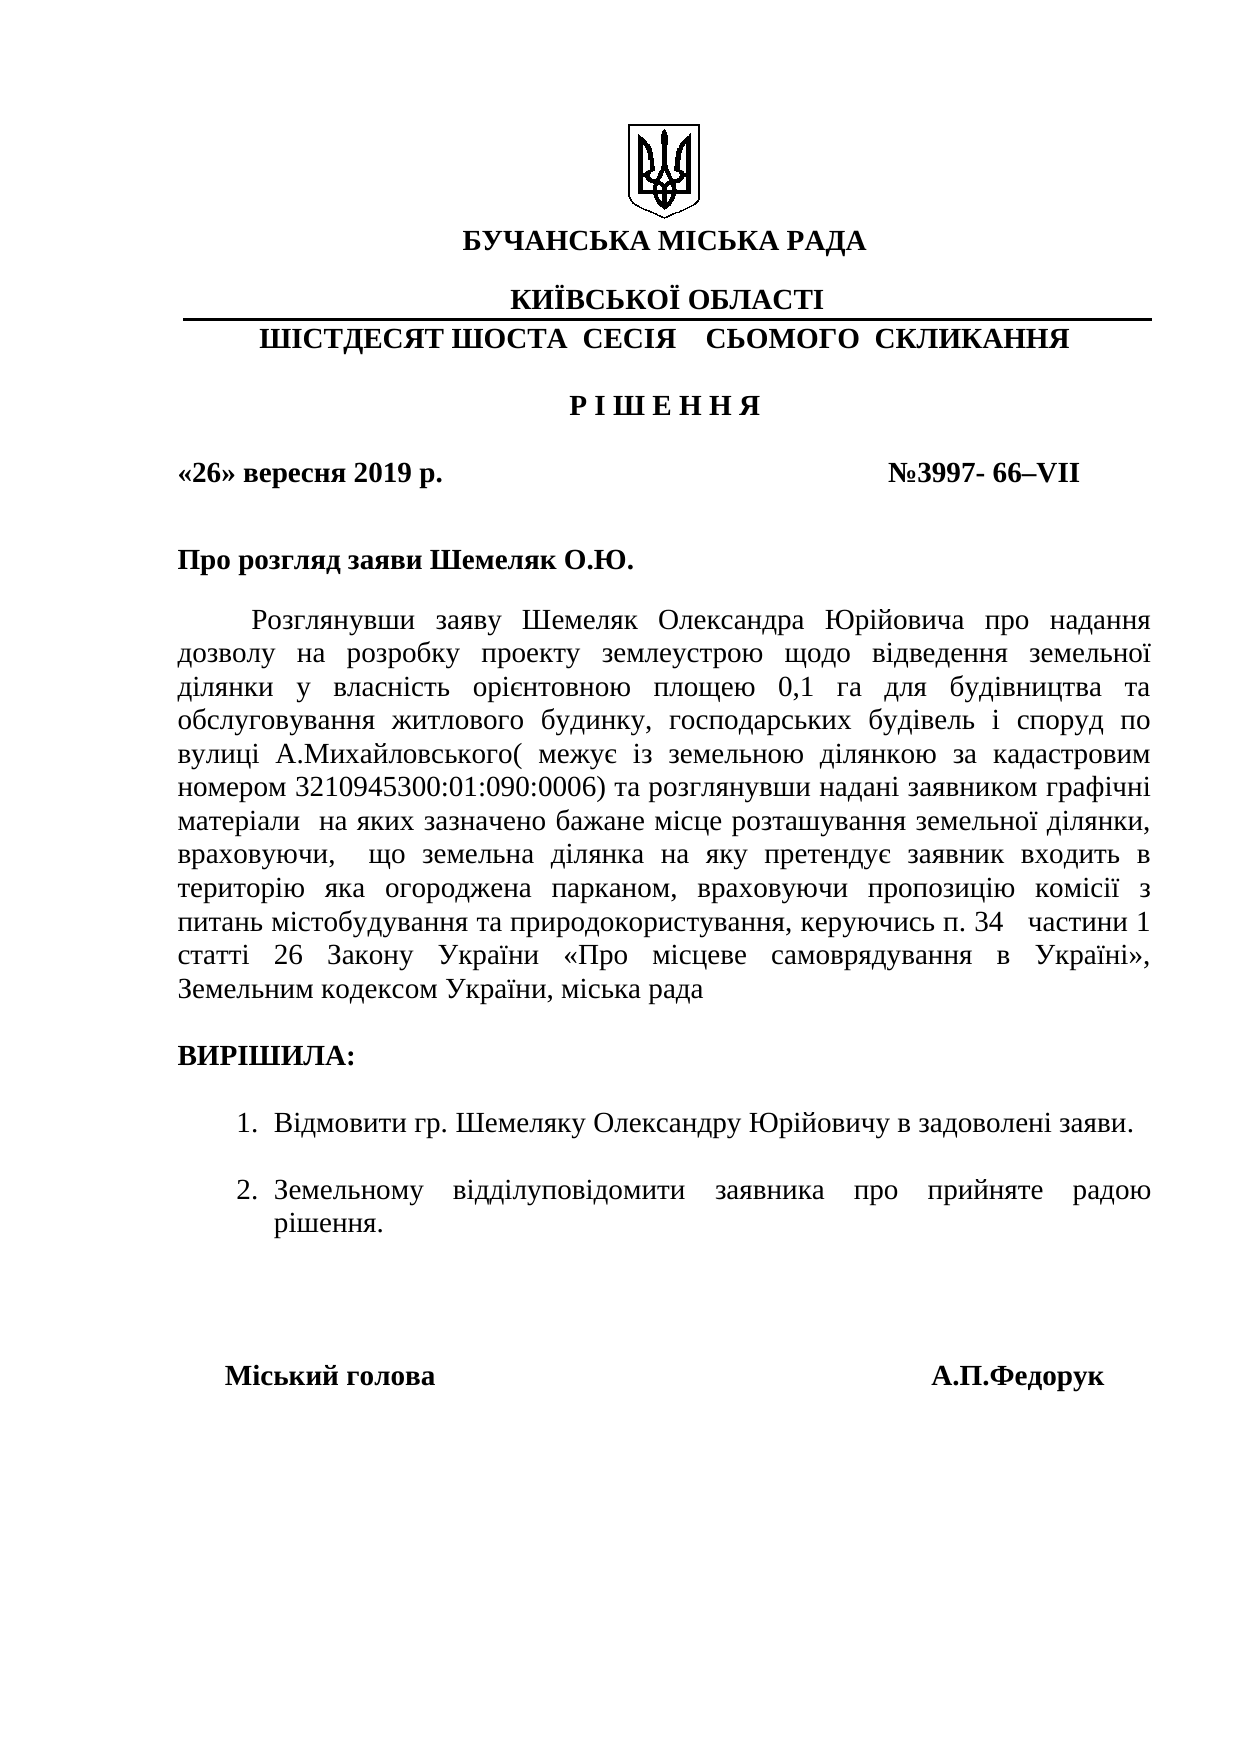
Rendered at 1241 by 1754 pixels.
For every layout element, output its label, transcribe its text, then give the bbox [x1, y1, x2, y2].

list Відмовити гр. Шемеляку Олександру Юрійовичу в задоволені заяви. [236, 1105, 1152, 1138]
list Земельному відділуповідомити заявника про прийняте радою рішення. [236, 1172, 1152, 1239]
text ШІСТДЕСЯТ ШОСТА СЕСІЯ СЬОМОГО СКЛИКАННЯ [177, 321, 1152, 354]
text ВИРІШИЛА: [177, 1038, 1152, 1071]
text Міський голова А.П.Федорук [177, 1358, 1152, 1391]
text Про розгляд заяви Шемеляк О.Ю. [177, 542, 1152, 576]
text Р І Ш Е Н Н Я [177, 388, 1152, 422]
text КИЇВСЬКОЇ ОБЛАСТІ [183, 282, 1152, 318]
text БУЧАНСЬКА МІСЬКА РАДА [177, 223, 1152, 256]
text «26» вересня 2019 р. №3997- 66–VІІ [177, 455, 1152, 489]
text Розглянувши заяву Шемеляк Олександра Юрійовича про надання дозволу на розробку проекту землеустрою щодо відведення земельної ділянки у власність орієнтовною площею 0,1 га для будівництва та обслуговування житлового будинку, господарських будівель і споруд по вулиці А.Михайловського( межує із земельною ділянкою за кадастровим номером 3210945300:01:090:0006) та розглянувши надані заявником графічні матеріали на яких зазначено бажане місце розташування земельної ділянки, враховуючи, що земельна ділянка на яку претендує заявник входить в територію яка огороджена парканом, враховуючи пропозицію комісії з питань містобудування та природокористування, керуючись п. 34 частини 1 статті 26 Закону України «Про місцеве самоврядування в Україні», Земельним кодексом України, міська рада [177, 602, 1152, 1004]
